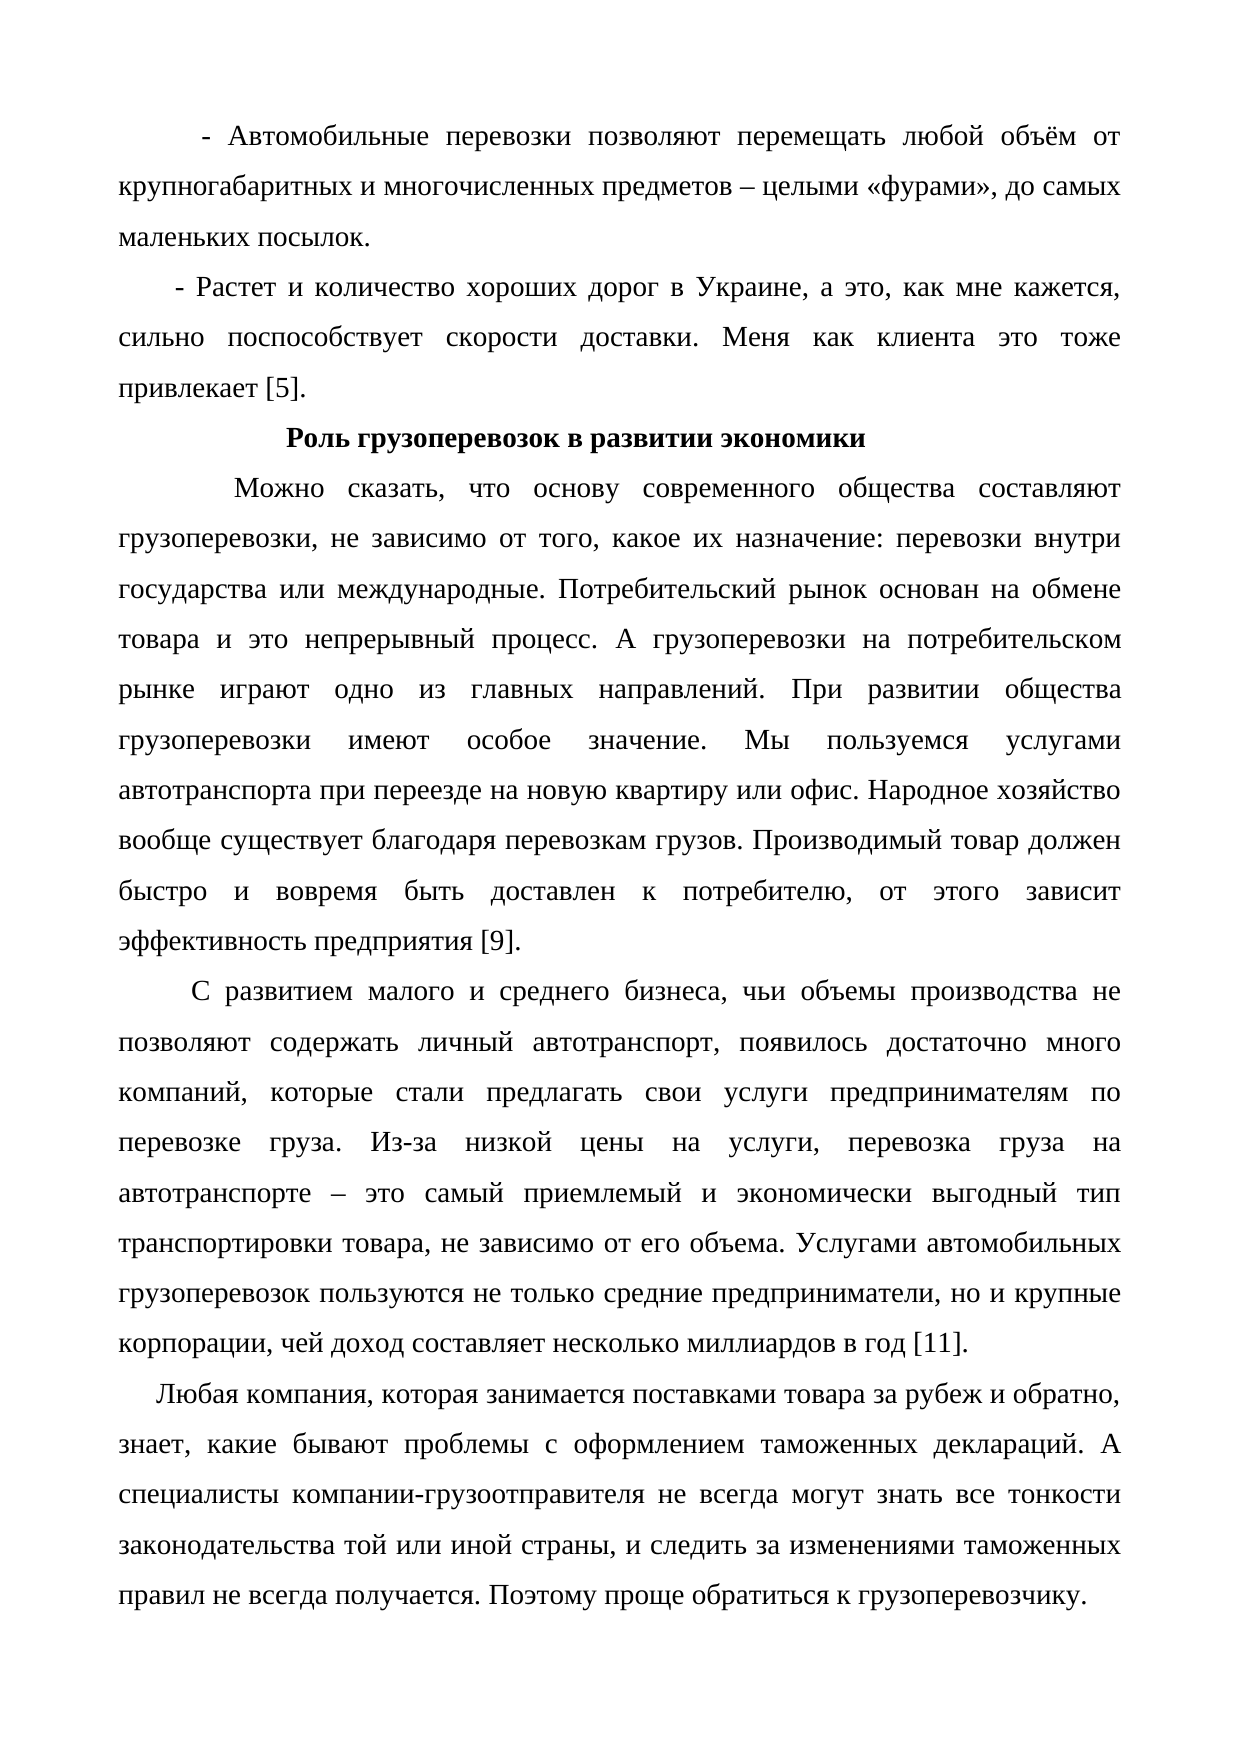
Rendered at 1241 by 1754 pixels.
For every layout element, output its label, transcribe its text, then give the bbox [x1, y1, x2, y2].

text С развитием малого и среднего бизнеса, чьи объемы производства не позволяют содержать личный автотранспорт, появилось достаточно много компаний, которые стали предлагать свои услуги предпринимателям по перевозке груза. Из-за низкой цены на услуги, перевозка груза на автотранспорте – это самый приемлемый и экономически выгодный тип транспортировки товара, не зависимо от его объема. Услугами автомобильных грузоперевозок пользуются не только средние предприниматели, но и крупные корпорации, чей доход составляет несколько миллиардов в год [11]. [118, 973, 1122, 1359]
text Можно сказать, что основу современного общества составляют грузоперевозки, не зависимо от того, какое их назначение: перевозки внутри государства или международные. Потребительский рынок основан на обмене товара и это непрерывный процесс. А грузоперевозки на потребительском рынке играют одно из главных направлений. При развитии общества грузоперевозки имеют особое значение. Мы пользуемся услугами автотранспорта при переезде на новую квартиру или офис. Народное хозяйство вообще существует благодаря перевозкам грузов. Производимый товар должен быстро и вовремя быть доставлен к потребителю, от этого зависит эффективность предприятия [9]. [118, 470, 1122, 957]
text Роль грузоперевозок в развитии экономики [118, 420, 1122, 453]
text Любая компания, которая занимается поставками товара за рубеж и обратно, знает, какие бывают проблемы с оформлением таможенных деклараций. А специалисты компании-грузоотправителя не всегда могут знать все тонкости законодательства той или иной страны, и следить за изменениями таможенных правил не всегда получается. Поэтому проще обратиться к грузоперевозчику. [118, 1376, 1122, 1611]
text - Автомобильные перевозки позволяют перемещать любой объём от крупногабаритных и многочисленных предметов – целыми «фурами», до самых маленьких посылок. [118, 118, 1122, 252]
text - Растет и количество хороших дорог в Украине, а это, как мне кажется, сильно поспособствует скорости доставки. Меня как клиента это тоже привлекает [5]. [118, 269, 1122, 403]
